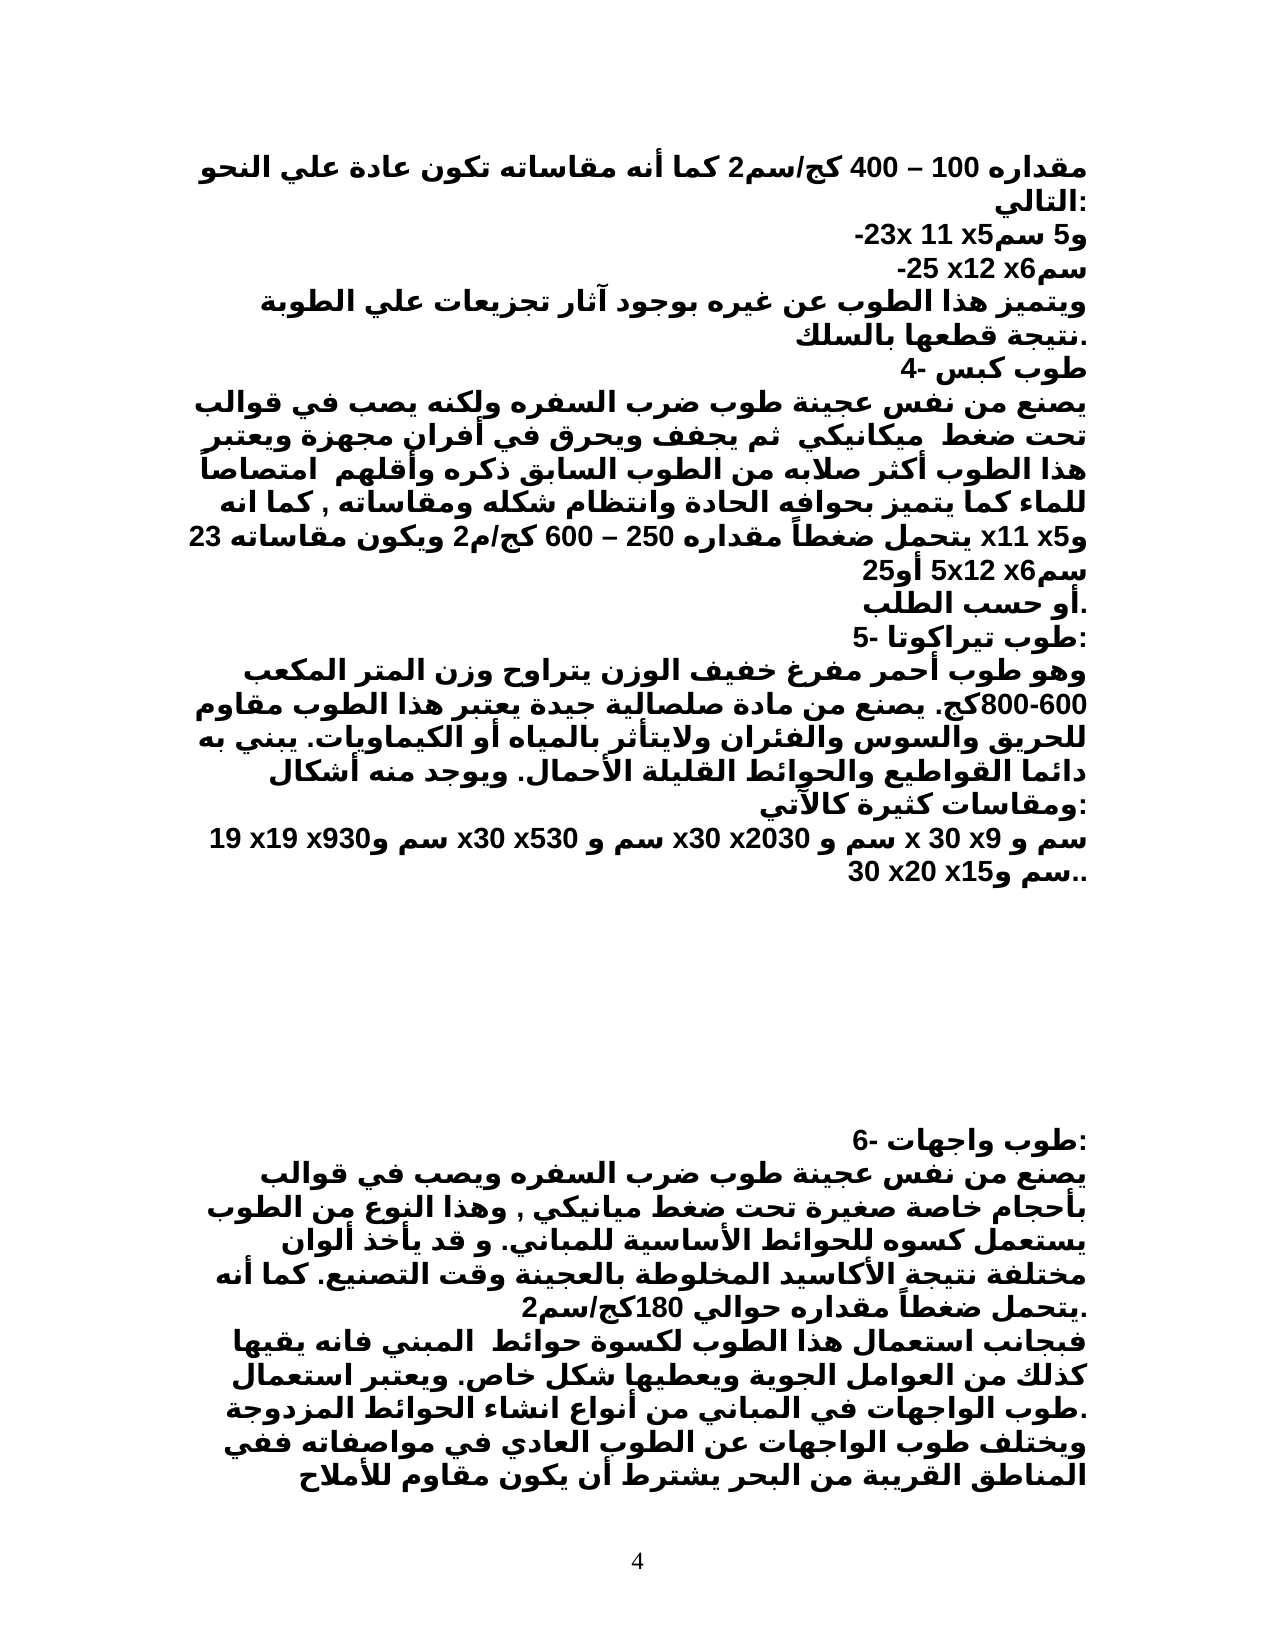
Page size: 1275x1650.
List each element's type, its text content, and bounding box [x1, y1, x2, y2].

text ويتميز هذا الطوب عن غيره بوجود آثار تجزيعات علي الطوبة نتيجة قطعها بالسلك. [187, 284, 1087, 351]
text يصنع من نفس عجينة طوب ضرب السفره ويصب في قوالب بأحجام خاصة صغيرة تحت ضغط ميانيكي , وهذا النوع من الطوب يستعمل كسوه للحوائط الأساسية للمباني. و قد يأخذ ألوان مختلفة نتيجة الأكاسيد المخلوطة بالعجينة وقت التصنيع. كما أنه يتحمل ضغطاً مقداره حوالي 180كج/سم2. [187, 1156, 1087, 1324]
text 19 x19 x9سم و30 x30 x5سم و 30 x30 x20سم و 30 x 30 x9 سم و30 x20 x15سم و.. [187, 821, 1087, 888]
text أو حسب الطلب. [187, 586, 1087, 619]
text 5- طوب تيراكوتا: [187, 619, 1087, 653]
text 4- طوب كبس [187, 351, 1087, 385]
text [187, 150, 1087, 217]
text -25 x12 x6سم [187, 251, 1087, 284]
text -23x 11 x5و5 سم [187, 217, 1087, 251]
text 6- طوب واجهات: [187, 1123, 1087, 1156]
text وهو طوب أحمر مفرغ خفيف الوزن يتراوح وزن المتر المكعب 600-800كج. يصنع من مادة صلصالية جيدة يعتبر هذا الطوب مقاوم للحريق والسوس والفئران ولايتأثر بالمياه أو الكيماويات. يبني به دائما القواطيع والحوائط القليلة الأحمال. ويوجد منه أشكال ومقاسات كثيرة كالآتي: [187, 653, 1087, 821]
text يصنع من نفس عجينة طوب ضرب السفره ولكنه يصب في قوالب تحت ضغط ميكانيكي ثم يجفف ويحرق في أفران مجهزة ويعتبر هذا الطوب أكثر صلابه من الطوب السابق ذكره وأقلهم امتصاصاً للماء كما يتميز بحوافه الحادة وانتظام شكله ومقاساته , كما انه يتحمل ضغطاً مقداره 250 – 600 كج/م2 ويكون مقاساته 23 x11 x5و5 أو25x12 x6سم [187, 385, 1087, 586]
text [187, 1424, 1087, 1492]
text فبجانب استعمال هذا الطوب لكسوة حوائط المبني فانه يقيها كذلك من العوامل الجوية ويعطيها شكل خاص. ويعتبر استعمال طوب الواجهات في المباني من أنواع انشاء الحوائط المزدوجة. [187, 1324, 1087, 1424]
